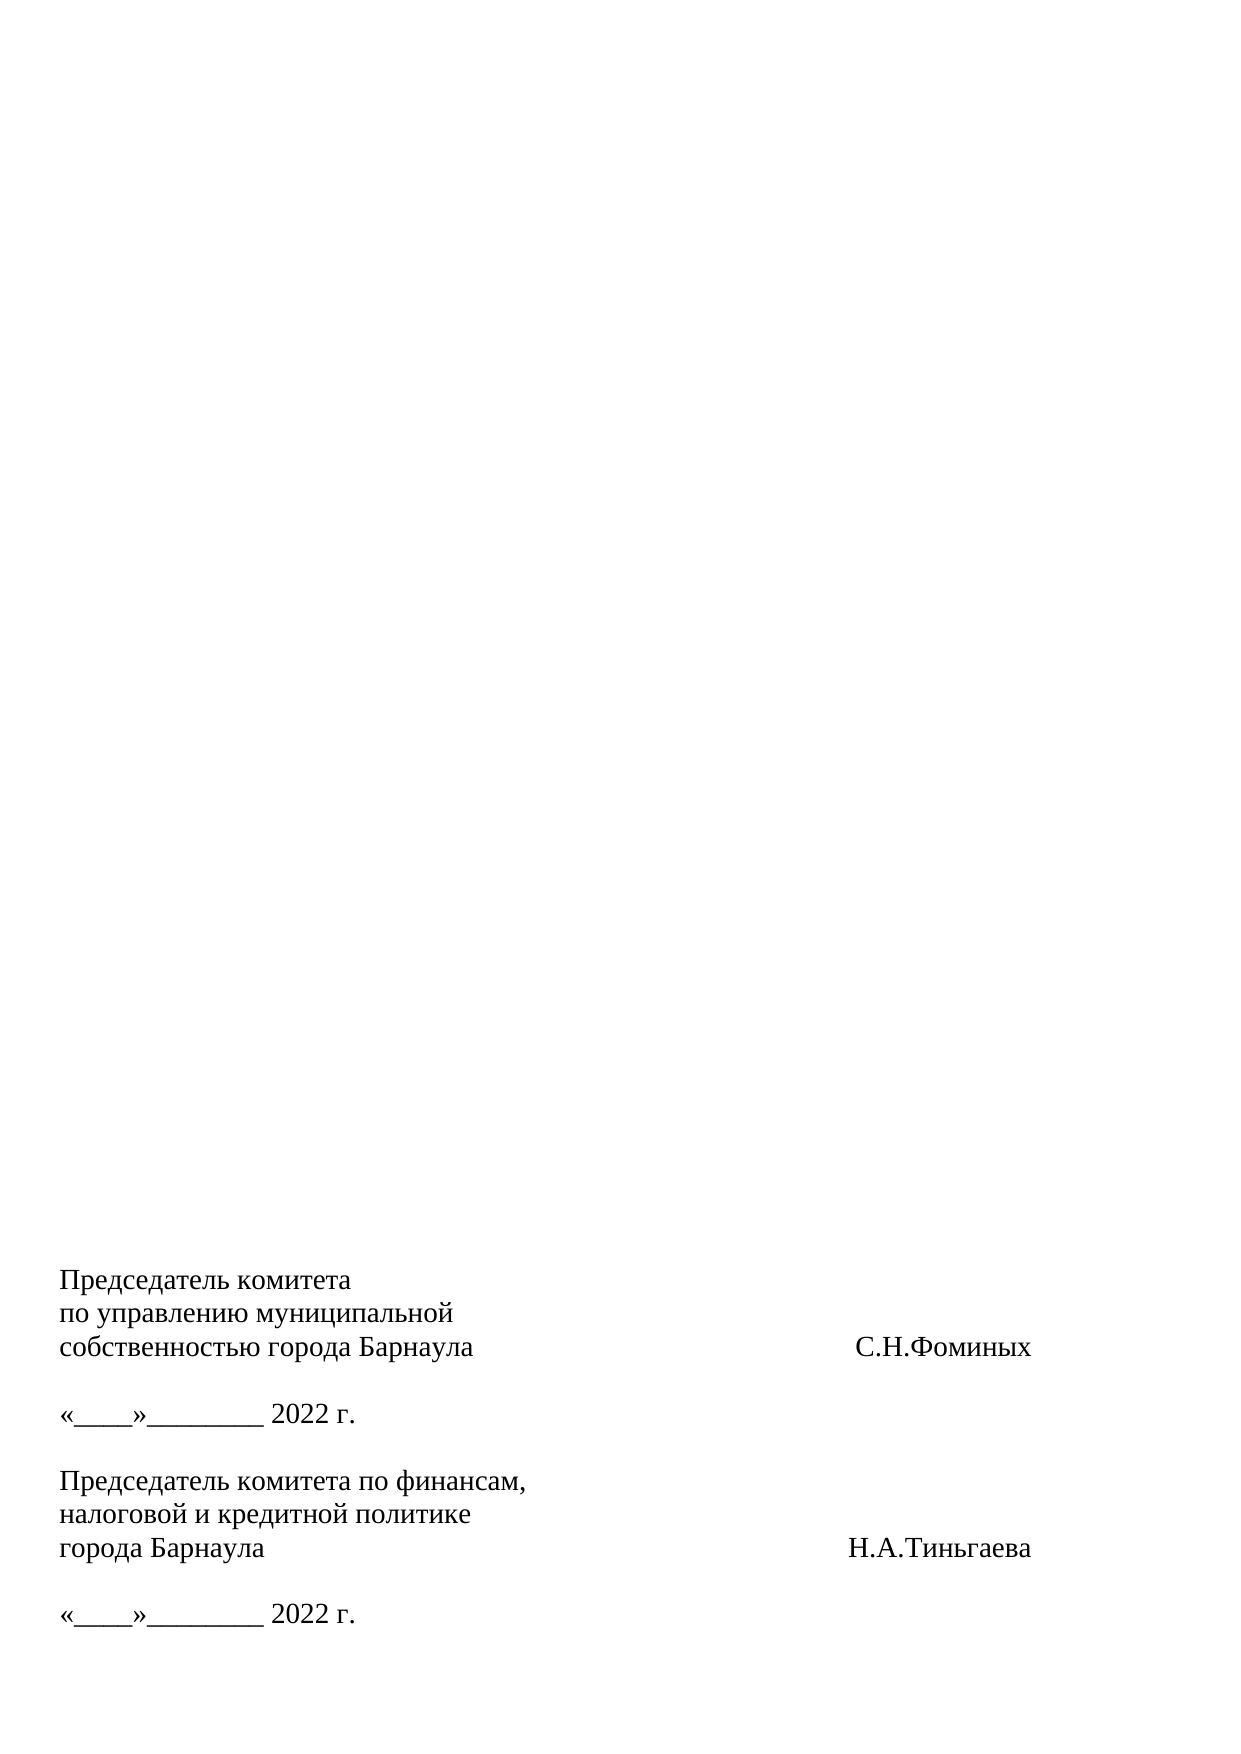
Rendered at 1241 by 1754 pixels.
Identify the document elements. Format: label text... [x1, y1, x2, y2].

text Председатель комитета по финансам, [59, 1463, 1034, 1496]
text Председатель комитета [59, 1262, 1037, 1296]
text по управлению муниципальной [59, 1296, 1037, 1329]
text «____»________ 2022 г. [59, 1396, 1037, 1429]
text собственностью города Барнаула С.Н.Фоминых [59, 1329, 1037, 1363]
text налоговой и кредитной политике [59, 1496, 1037, 1530]
text города Барнаула Н.А.Тиньгаева [59, 1530, 1037, 1563]
text «____»________ 2022 г. [59, 1596, 1037, 1630]
